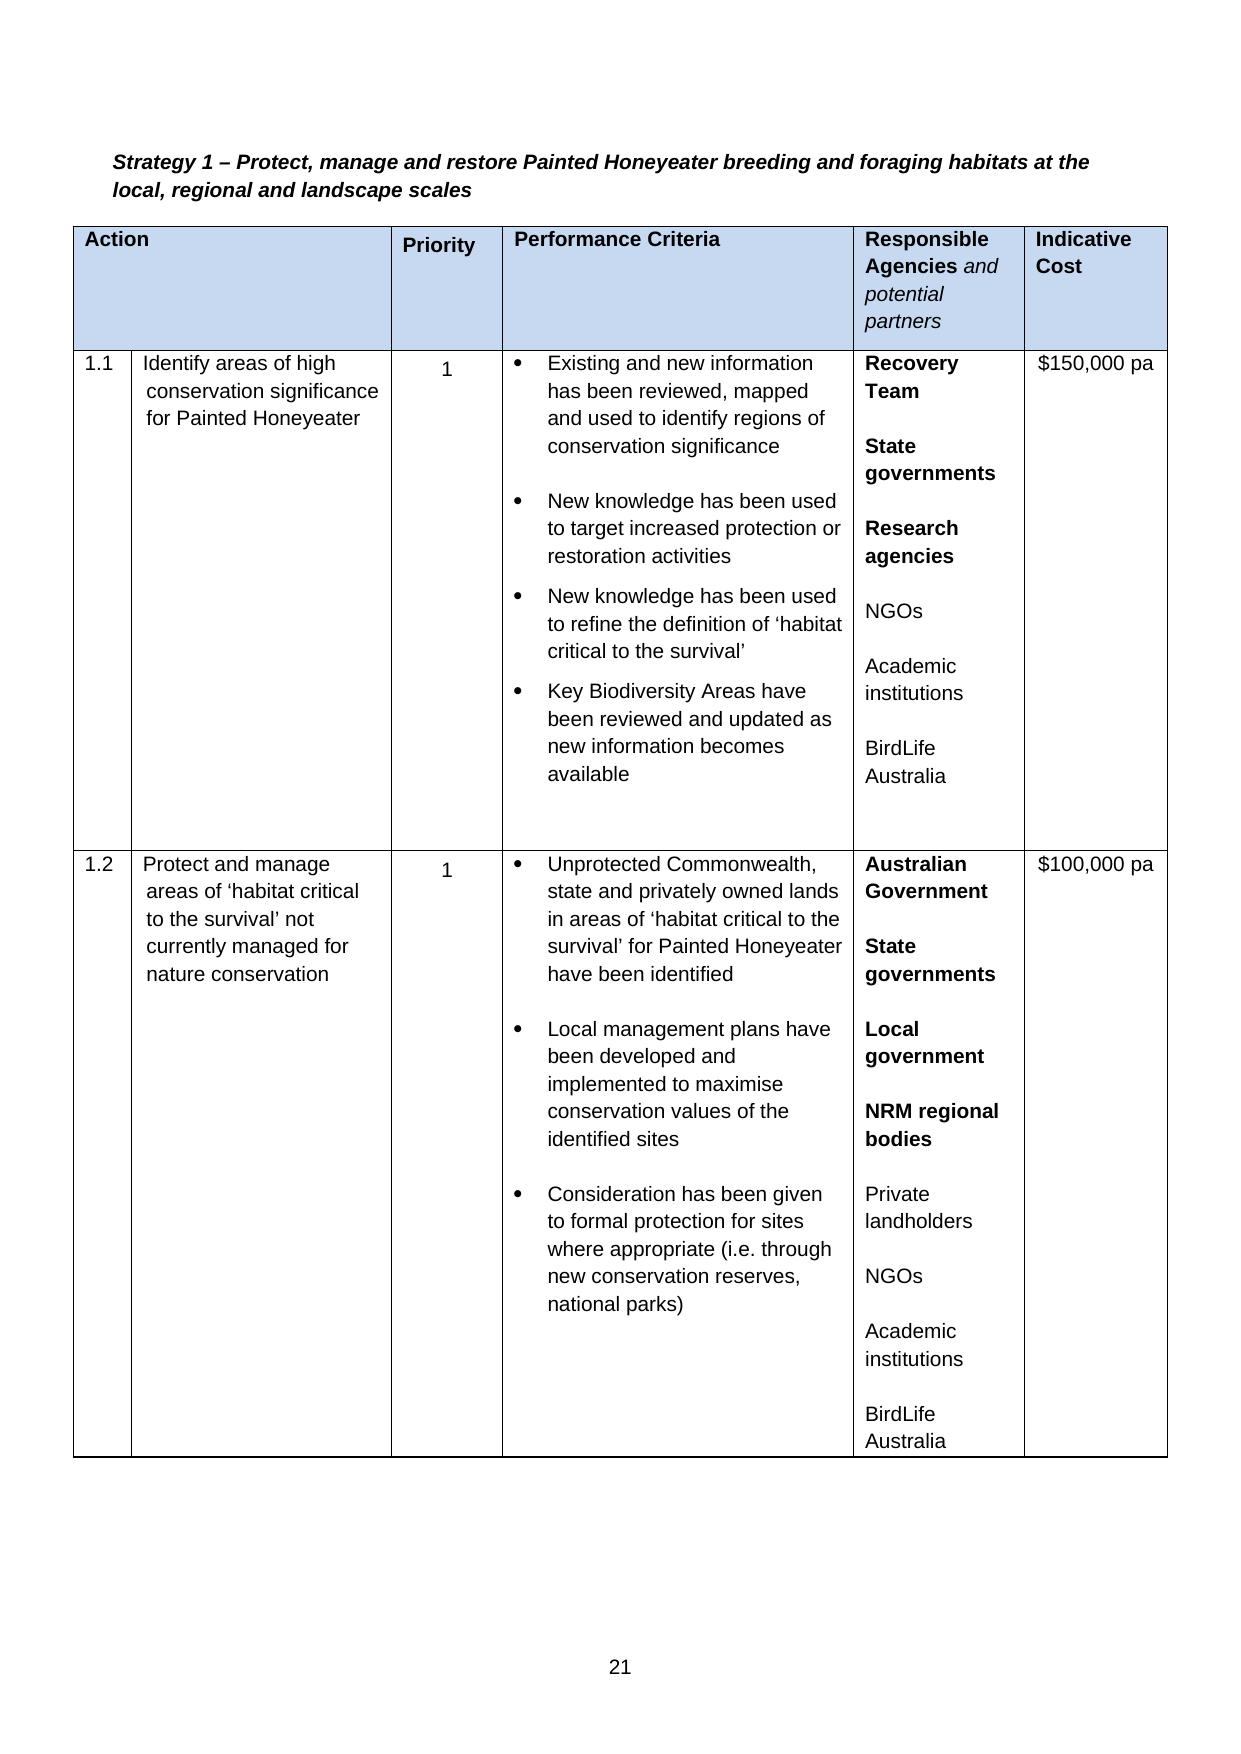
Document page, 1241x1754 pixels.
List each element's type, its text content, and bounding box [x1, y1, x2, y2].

table_cell 1.1 [74, 351, 131, 850]
table_cell 1 [392, 351, 502, 850]
table_header Indicative Cost [1025, 227, 1167, 350]
table_cell $150,000 pa [1025, 351, 1167, 850]
table_header Priority [392, 227, 502, 350]
table_header Responsible Agencies and potential partners [854, 227, 1024, 350]
table_cell $100,000 pa [1025, 851, 1167, 1456]
table_cell Unprotected Commonwealth, state and privately owned lands in areas of ‘habitat critical to the survival’ for Painted Honeyeater have been identified Local management plans have been developed and implemented to maximise conservation values of the identified sites Consideration has been given to formal protection for sites where appropriate (i.e. through new conservation reserves, national parks) [503, 851, 853, 1456]
table_cell Recovery Team State governments Research agencies NGOs Academic institutions BirdLife Australia [854, 351, 1024, 850]
table_cell Existing and new information has been reviewed, mapped and used to identify regions of conservation significance New knowledge has been used to target increased protection or restoration activities New knowledge has been used to refine the definition of ‘habitat critical to the survival’ Key Biodiversity Areas have been reviewed and updated as new information becomes available [503, 351, 853, 850]
table_cell Australian Government State governments Local government NRM regional bodies Private landholders NGOs Academic institutions BirdLife Australia [854, 851, 1024, 1456]
table_header Performance Criteria [503, 227, 853, 350]
table_header Action [74, 227, 391, 350]
table_cell 1.2 [74, 851, 131, 1456]
table_cell Protect and manage areas of ‘habitat critical to the survival’ not currently managed for nature conservation [132, 851, 391, 1456]
subtitle Strategy 1 – Protect, manage and restore Painted Honeyeater breeding and foraging habitats at the local, regional and landscape scales [112, 150, 1128, 201]
table_cell 1 [392, 851, 502, 1456]
table_cell Identify areas of high conservation significance for Painted Honeyeater [132, 351, 391, 850]
